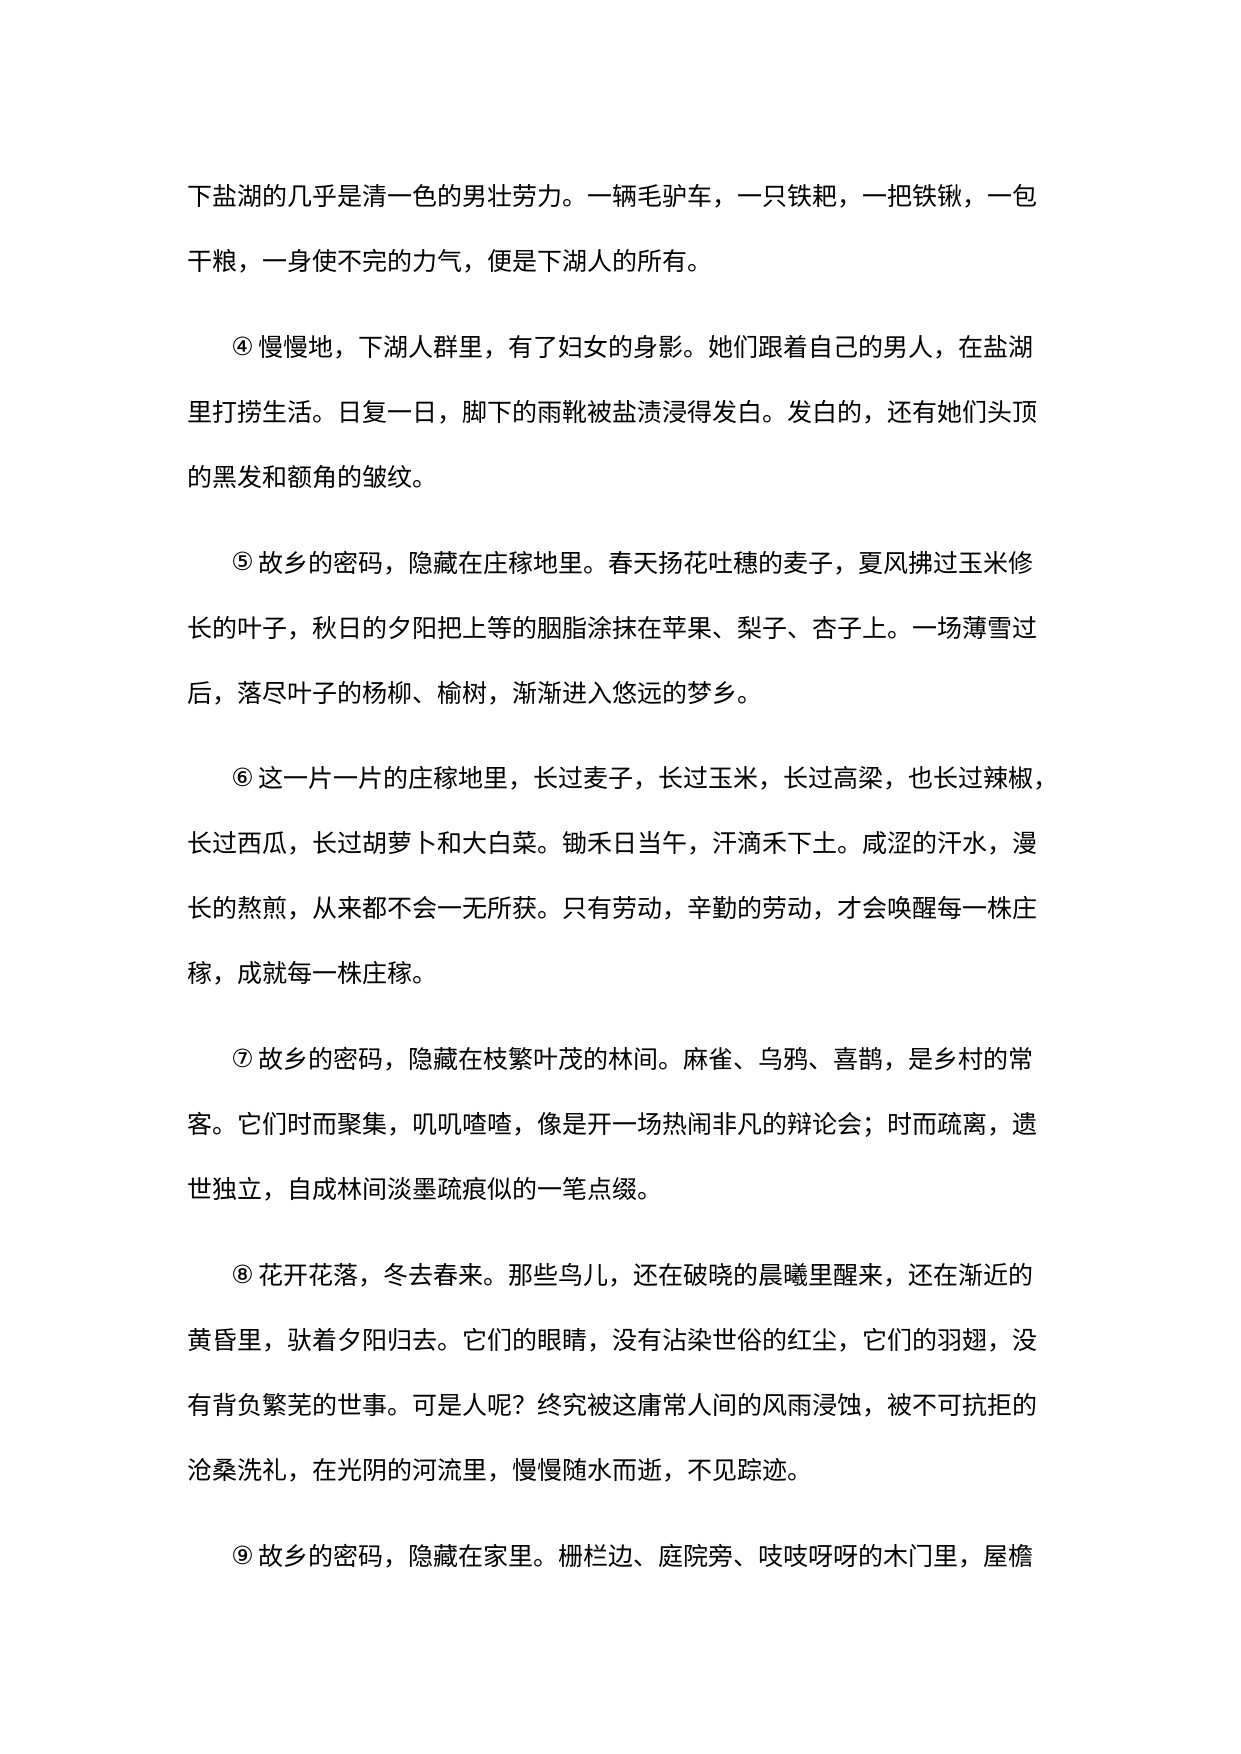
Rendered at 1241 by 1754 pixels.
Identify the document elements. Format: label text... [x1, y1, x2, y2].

text ⑤故乡的密码，隐藏在庄稼地里。春天扬花吐穗的麦子，夏风拂过玉米修长的叶子，秋日的夕阳把上等的胭脂涂抹在苹果、梨子、杏子上。一场薄雪过后，落尽叶子的杨柳、榆树，渐渐进入悠远的梦乡。 [187, 529, 1053, 724]
text ⑥这一片一片的庄稼地里，长过麦子，长过玉米，长过高梁，也长过辣椒，长过西瓜，长过胡萝卜和大白菜。锄禾日当午，汗滴禾下土。咸涩的汗水，漫长的熬煎，从来都不会一无所获。只有劳动，辛勤的劳动，才会唤醒每一株庄稼，成就每一株庄稼。 [187, 744, 1053, 1004]
text ④慢慢地，下湖人群里，有了妇女的身影。她们跟着自己的男人，在盐湖里打捞生活。日复一日，脚下的雨靴被盐渍浸得发白。发白的，还有她们头顶的黑发和额角的皱纹。 [187, 313, 1053, 508]
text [187, 162, 1053, 292]
text ⑦故乡的密码，隐藏在枝繁叶茂的林间。麻雀、乌鸦、喜鹊，是乡村的常客。它们时而聚集，叽叽喳喳，像是开一场热闹非凡的辩论会；时而疏离，遗世独立，自成林间淡墨疏痕似的一笔点缀。 [187, 1025, 1053, 1220]
text ⑧花开花落，冬去春来。那些鸟儿，还在破晓的晨曦里醒来，还在渐近的黄昏里，驮着夕阳归去。它们的眼睛，没有沾染世俗的红尘，它们的羽翅，没有背负繁芜的世事。可是人呢？终究被这庸常人间的风雨浸蚀，被不可抗拒的沧桑洗礼，在光阴的河流里，慢慢随水而逝，不见踪迹。 [187, 1241, 1053, 1501]
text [187, 1522, 1053, 1587]
